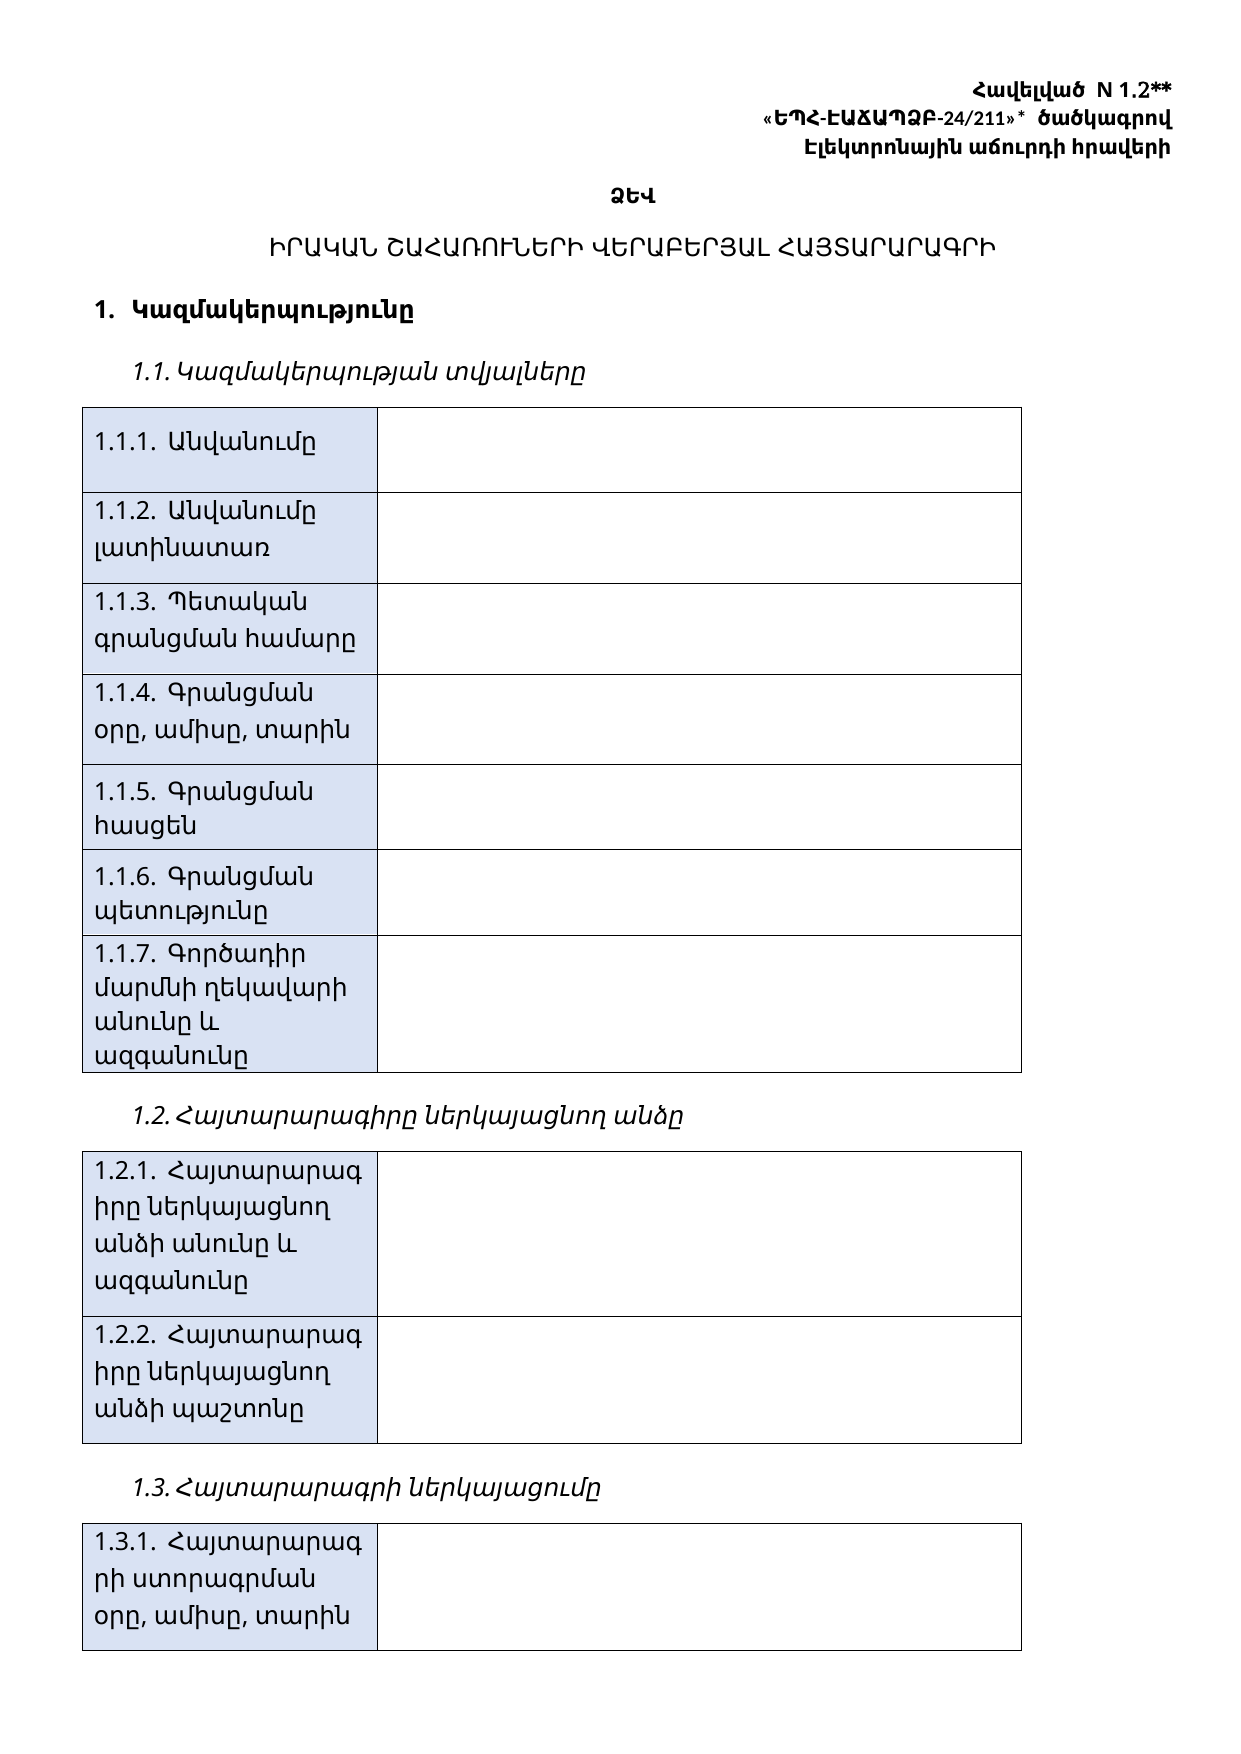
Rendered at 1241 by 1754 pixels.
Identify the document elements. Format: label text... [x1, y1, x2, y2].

text ԻՐԱԿԱՆ ՇԱՀԱՌՈՒՆԵՐԻ ՎԵՐԱԲԵՐՅԱԼ ՀԱՅՏԱՐԱՐԱԳՐԻ [94, 233, 1171, 262]
list Կազմակերպության տվյալները [131, 353, 1171, 387]
table_cell Գրանցման օրը, ամիսը, տարին [83, 675, 377, 764]
table_cell Հայտարարագիրը ներկայացնող անձի պաշտոնը [83, 1317, 377, 1443]
text Էլեկտրոնային աճուրդի հրավերի [94, 132, 1171, 160]
table_cell [378, 1317, 1021, 1443]
text Հավելված N 1․2** [94, 75, 1171, 103]
table_cell Անվանումը լատինատառ [83, 493, 377, 583]
table_cell [378, 936, 1021, 1072]
text «ԵՊՀ-ԷԱՃԱՊՁԲ-24/211»* ծածկագրով [94, 103, 1171, 132]
table_cell [378, 765, 1021, 849]
table_header Անվանումը [83, 408, 377, 492]
table_cell [378, 675, 1021, 764]
table_cell [378, 493, 1021, 583]
table_header Հայտարարագրի ստորագրման օրը, ամիսը, տարին [83, 1524, 377, 1650]
table_header [378, 1524, 1021, 1650]
table_cell Գործադիր մարմնի ղեկավարի անունը և ազգանունը [83, 936, 377, 1072]
table_cell Գրանցման հասցեն [83, 765, 377, 849]
text ՁԵՎ [94, 184, 1171, 209]
table_cell Պետական գրանցման համարը [83, 584, 377, 673]
list Հայտարարագիրը ներկայացնող անձը [131, 1098, 1171, 1132]
list Հայտարարագրի ներկայացումը [131, 1469, 1171, 1503]
table_header Հայտարարագիրը ներկայացնող անձի անունը և ազգանունը [83, 1152, 377, 1316]
list Կազմակերպությունը [94, 291, 1171, 326]
table_cell [378, 850, 1021, 934]
table_cell Գրանցման պետությունը [83, 850, 377, 934]
table_header [378, 1152, 1021, 1316]
table_header [378, 408, 1021, 492]
table_cell [378, 584, 1021, 673]
